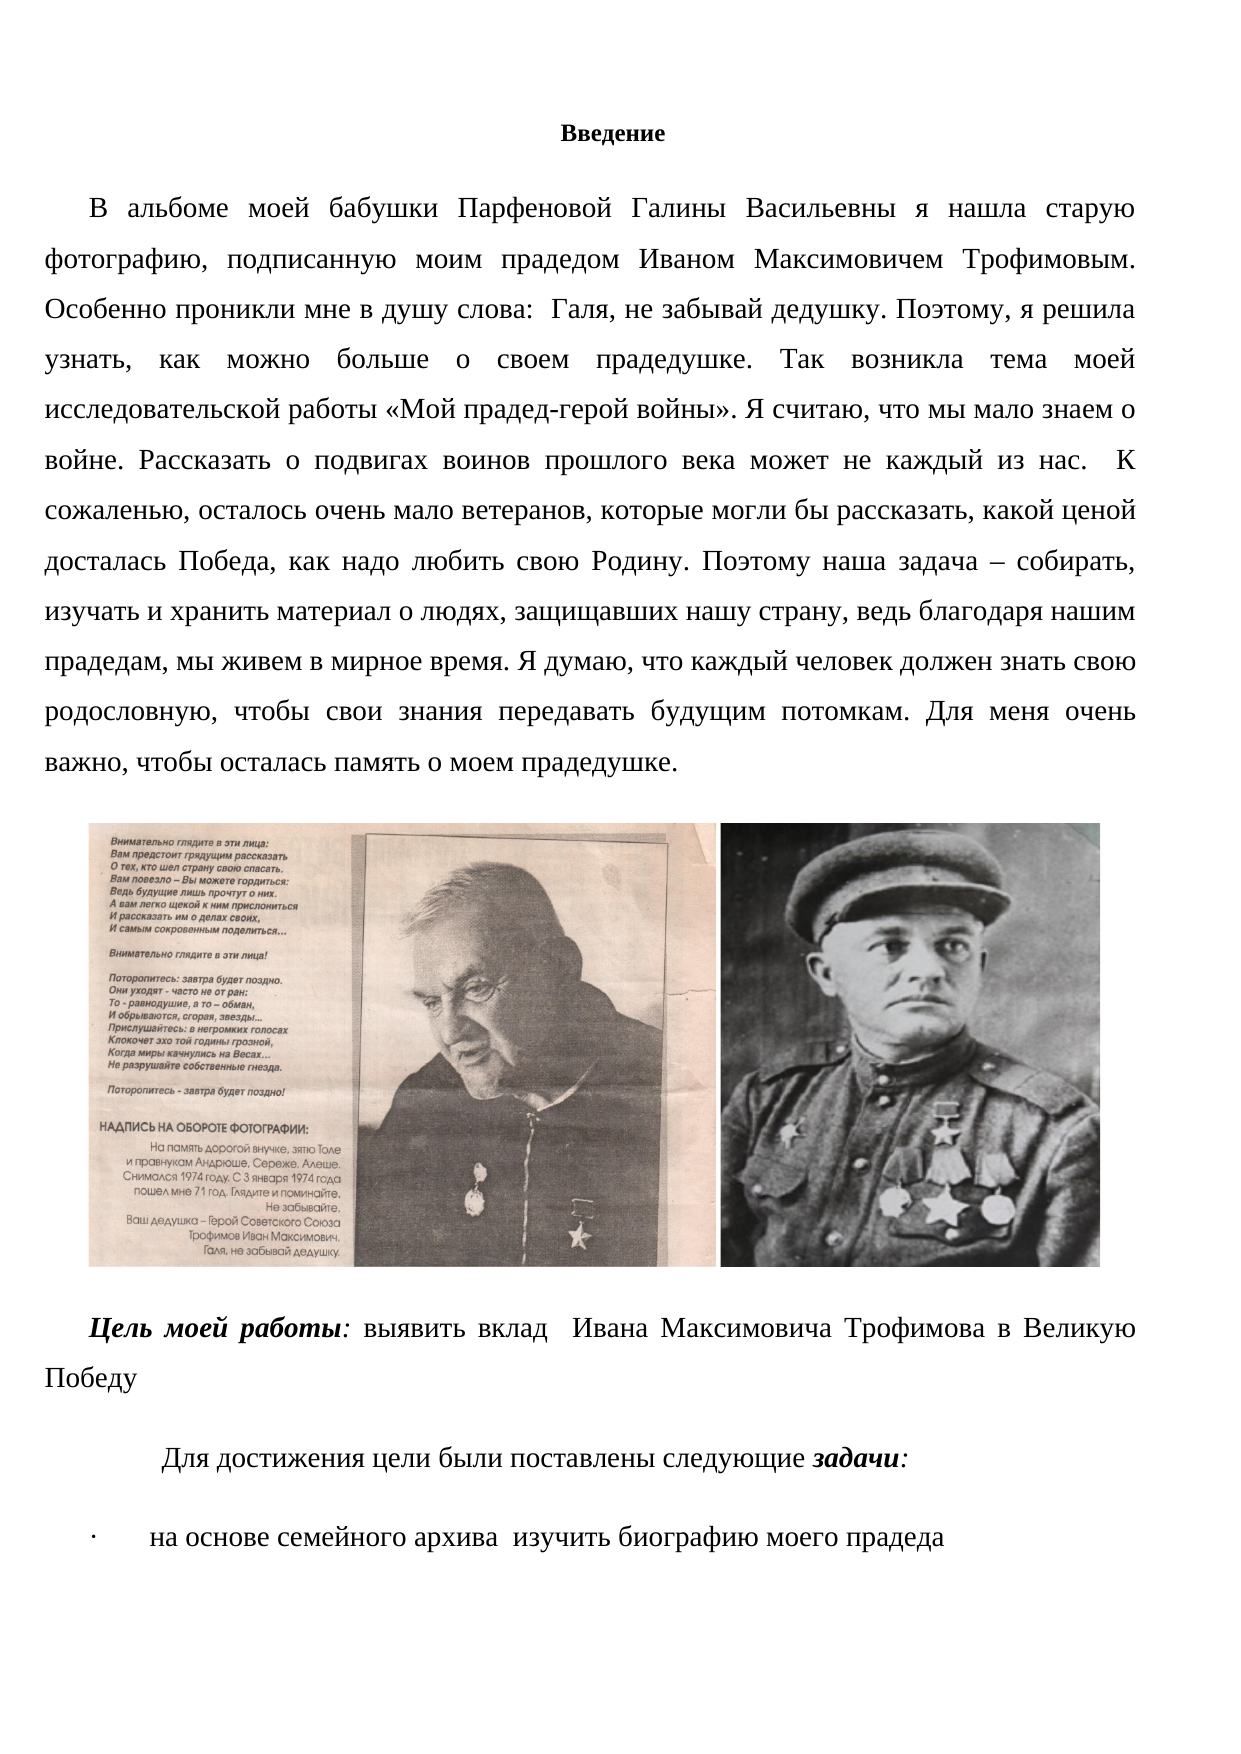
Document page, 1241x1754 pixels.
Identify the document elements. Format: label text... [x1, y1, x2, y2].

text Введение [44, 118, 1137, 147]
text Для достижения цели были поставлены следующие задачи: [44, 1440, 1137, 1473]
text · на основе семейного архива изучить биографию моего прадеда [44, 1519, 1137, 1553]
picture [88, 823, 1101, 1267]
text Цель моей работы: выявить вклад Ивана Максимовича Трофимова в Великую Победу [44, 1310, 1137, 1394]
text В альбоме моей бабушки Парфеновой Галины Васильевны я нашла старую фотографию, подписанную моим прадедом Иваном Максимовичем Трофимовым. Особенно проникли мне в душу слова: Галя, не забывай дедушку. Поэтому, я решила узнать, как можно больше о своем прадедушке. Так возникла тема моей исследовательской работы «Мой прадед-герой войны». Я считаю, что мы мало знаем о войне. Рассказать о подвигах воинов прошлого века может не каждый из нас. К сожаленью, осталось очень мало ветеранов, которые могли бы рассказать, какой ценой досталась Победа, как надо любить свою Родину. Поэтому наша задача – собирать, изучать и хранить материал о людях, защищавших нашу страну, ведь благодаря нашим прадедам, мы живем в мирное время. Я думаю, что каждый человек должен знать свою родословную, чтобы свои знания передавать будущим потомкам. Для меня очень важно, чтобы осталась память о моем прадедушке. [44, 190, 1137, 777]
